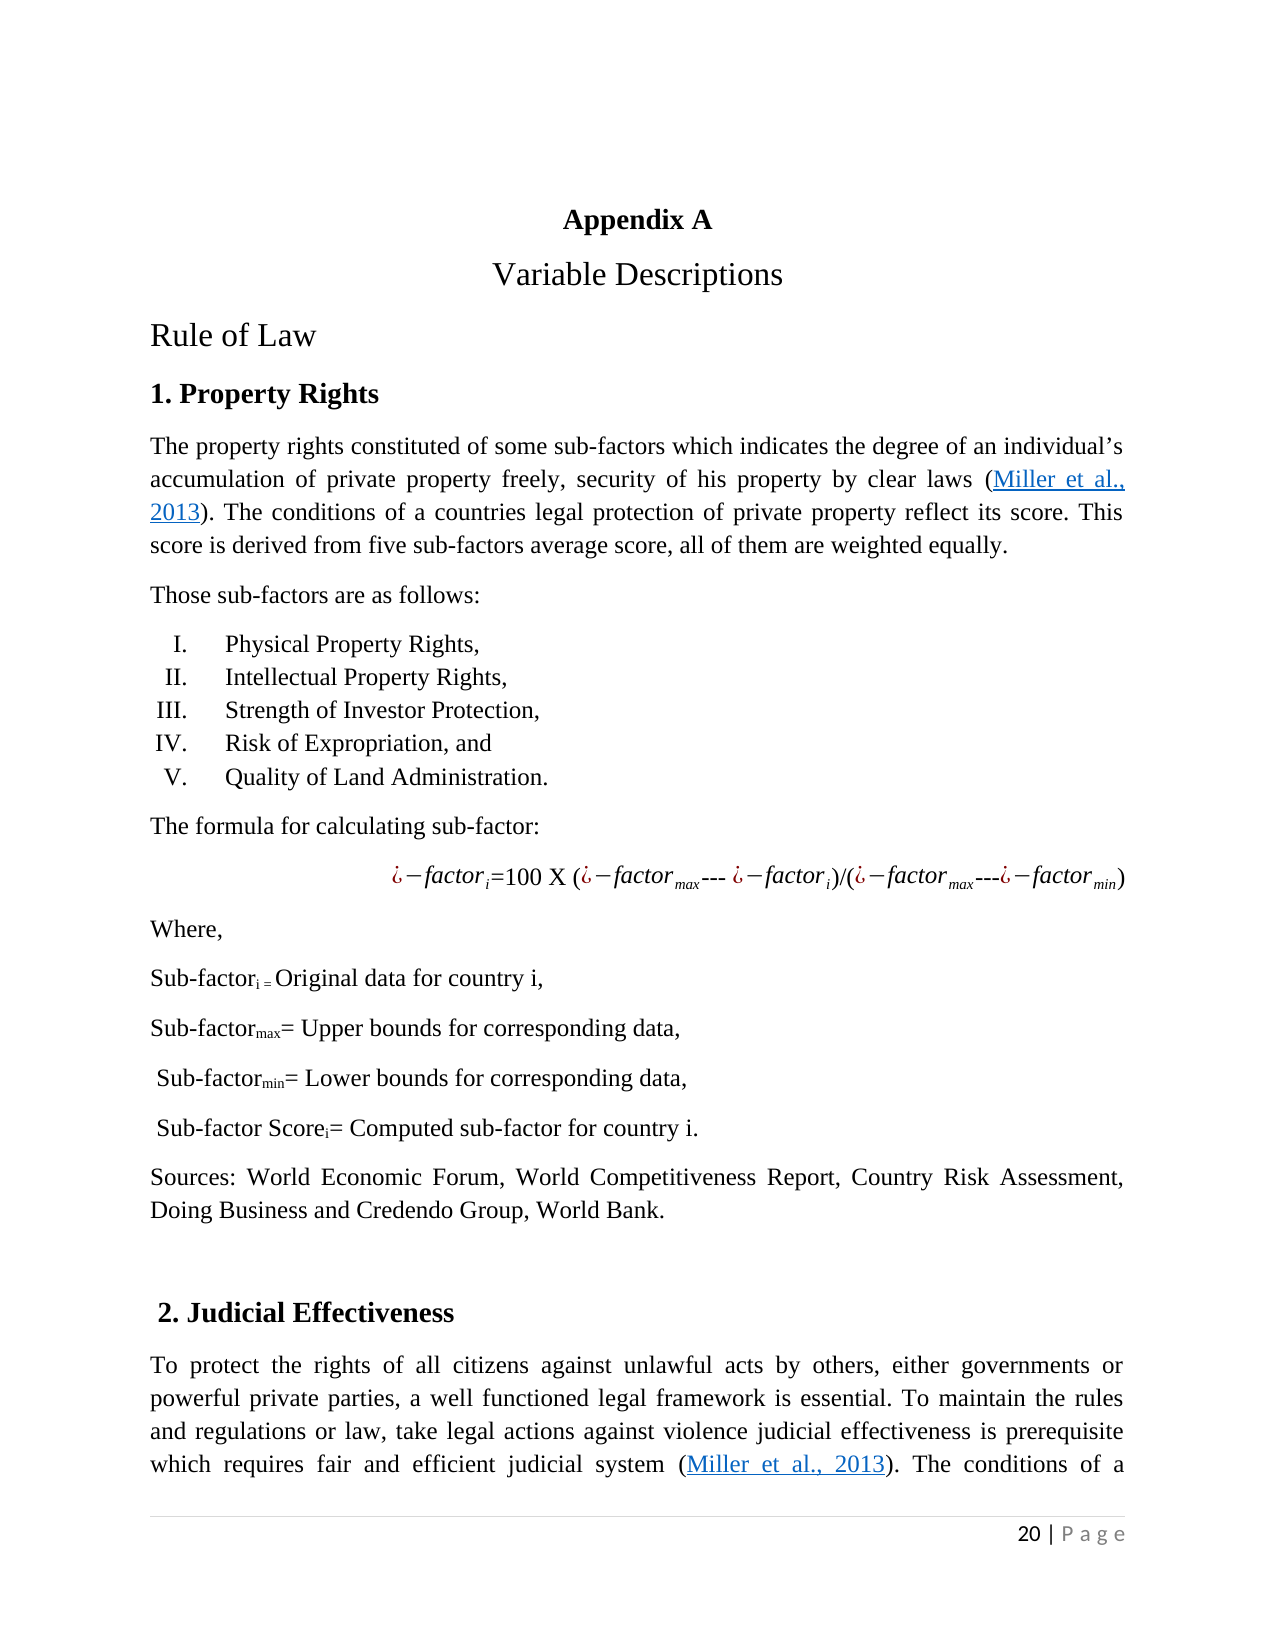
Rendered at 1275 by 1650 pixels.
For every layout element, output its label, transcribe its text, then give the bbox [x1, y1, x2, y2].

text Rule of Law [150, 315, 1125, 353]
text Variable Descriptions [150, 254, 1125, 293]
list Quality of Land Administration. [187, 762, 1125, 790]
text =100 X (--- )/(---) [150, 861, 1125, 893]
text Where, [150, 914, 1125, 943]
list Physical Property Rights, [187, 629, 1125, 658]
list Strength of Investor Protection, [187, 696, 1125, 724]
list Risk of Expropriation, and [187, 728, 1125, 757]
text Sub-factor Scorei= Computed sub-factor for country i. [150, 1113, 1125, 1141]
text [150, 1350, 1125, 1478]
text 2. Judicial Effectiveness [150, 1295, 1125, 1328]
text Sub-factormax= Upper bounds for corresponding data, [150, 1013, 1125, 1042]
text The formula for calculating sub-factor: [150, 811, 1125, 840]
text Sub-factori = Original data for country i, [150, 963, 1125, 992]
text Appendix A [150, 202, 1125, 236]
text Those sub-factors are as follows: [150, 580, 1125, 608]
text 1. Property Rights [150, 376, 1125, 409]
text The property rights constituted of some sub-factors which indicates the degree of an individual’s accumulation of private property freely, security of his property by clear laws (Miller et al., 2013). The conditions of a countries legal protection of private property reflect its score. This score is derived from five sub-factors average score, all of them are weighted equally. [150, 431, 1125, 559]
list Intellectual Property Rights, [187, 662, 1125, 691]
text Sources: World Economic Forum, World Competitiveness Report, Country Risk Assessment, Doing Business and Credendo Group, World Bank. [150, 1162, 1125, 1224]
text Sub-factormin= Lower bounds for corresponding data, [150, 1063, 1125, 1092]
